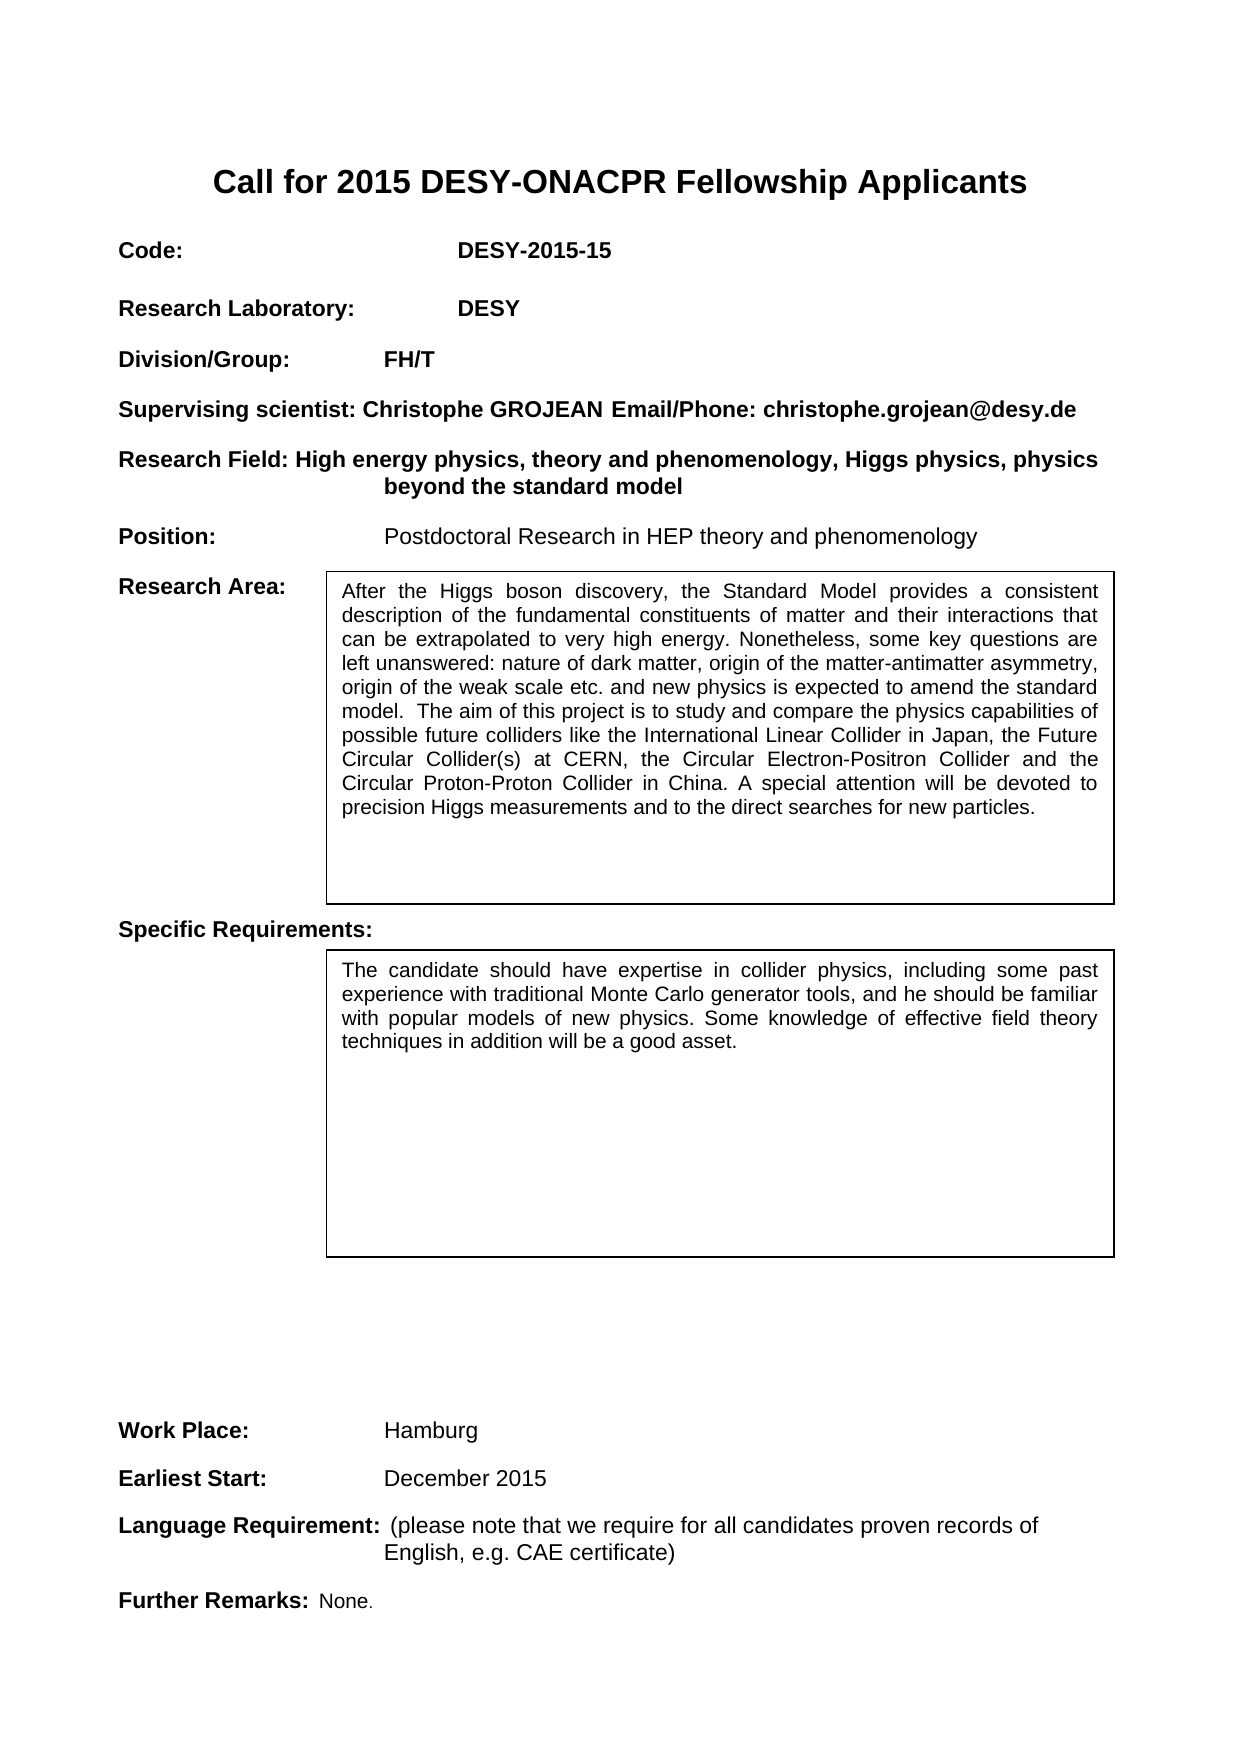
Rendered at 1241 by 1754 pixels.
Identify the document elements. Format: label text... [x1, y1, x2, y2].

text Call for 2015 DESY-ONACPR Fellowship Applicants [118, 162, 1122, 201]
subtitle Research Field: High energy physics, theory and phenomenology, Higgs physics, physics beyond the standard model [118, 446, 1122, 499]
subtitle Supervising scientist: Christophe GROJEAN Email/Phone: christophe.grojean@desy.de [118, 396, 1122, 422]
text Specific Requirements: [118, 916, 1122, 942]
subtitle Research Laboratory: DESY [118, 295, 1122, 322]
text Further Remarks: None. [118, 1587, 1122, 1613]
text Language Requirement: (please note that we require for all candidates proven records of English, e.g. CAE certificate) [118, 1512, 1122, 1565]
subtitle Code: DESY-2015-15 [118, 237, 1122, 263]
text Research Area: [118, 573, 326, 600]
text Position: Postdoctoral Research in HEP theory and phenomenology [118, 523, 1122, 549]
text Work Place: Hamburg [118, 1417, 1122, 1443]
text Earliest Start: December 2015 [118, 1464, 1122, 1491]
subtitle Division/Group: FH/T [118, 346, 1122, 372]
